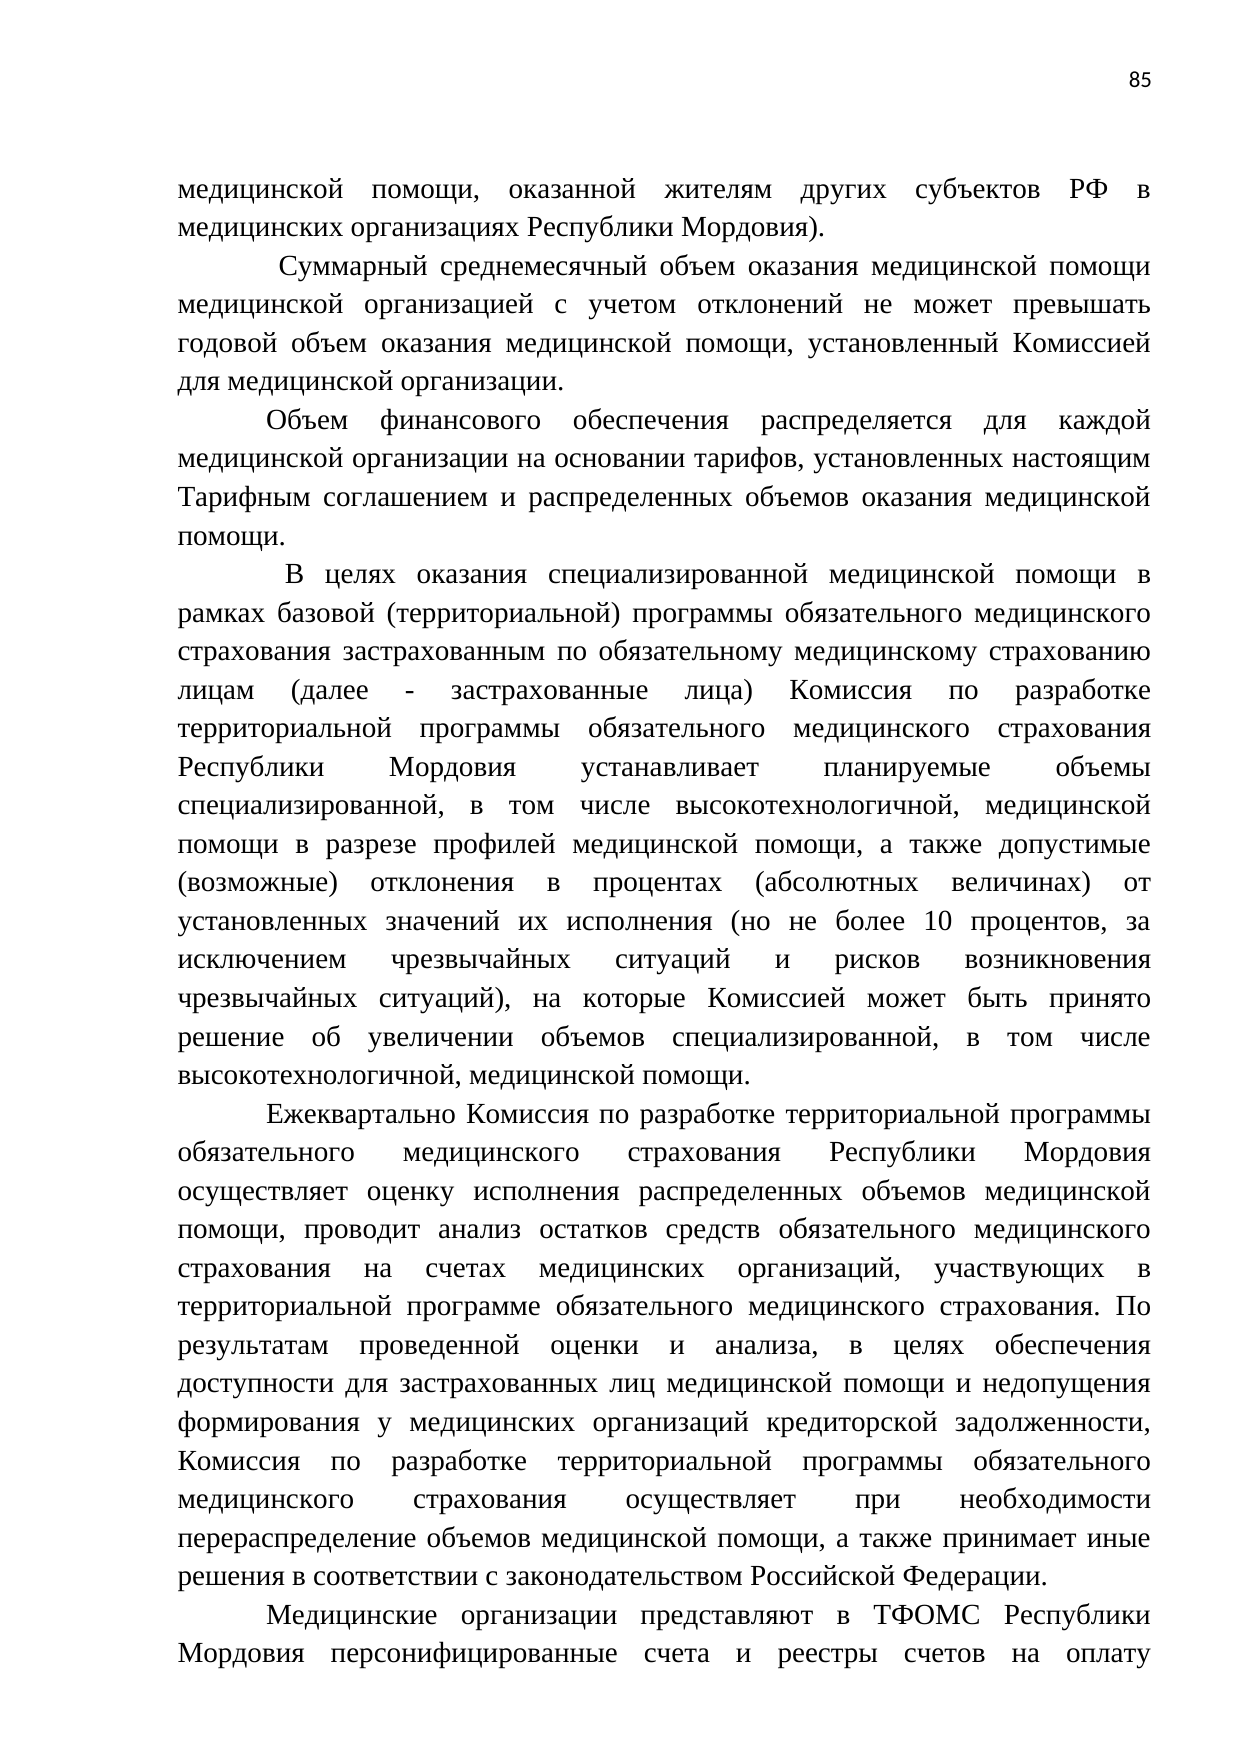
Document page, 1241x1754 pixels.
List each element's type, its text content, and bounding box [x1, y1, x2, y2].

text В целях оказания специализированной медицинской помощи в рамках базовой (территориальной) программы обязательного медицинского страхования застрахованным по обязательному медицинскому страхованию лицам (далее - застрахованные лица) Комиссия по разработке территориальной программы обязательного медицинского страхования Республики Мордовия устанавливает планируемые объемы специализированной, в том числе высокотехнологичной, медицинской помощи в разрезе профилей медицинской помощи, а также допустимые (возможные) отклонения в процентах (абсолютных величинах) от установленных значений их исполнения (но не более 10 процентов, за исключением чрезвычайных ситуаций и рисков возникновения чрезвычайных ситуаций), на которые Комиссией может быть принято решение об увеличении объемов специализированной, в том числе высокотехнологичной, медицинской помощи. [177, 556, 1152, 1091]
text Ежеквартально Комиссия по разработке территориальной программы обязательного медицинского страхования Республики Мордовия осуществляет оценку исполнения распределенных объемов медицинской помощи, проводит анализ остатков средств обязательного медицинского страхования на счетах медицинских организаций, участвующих в территориальной программе обязательного медицинского страхования. По результатам проведенной оценки и анализа, в целях обеспечения доступности для застрахованных лиц медицинской помощи и недопущения формирования у медицинских организаций кредиторской задолженности, Комиссия по разработке территориальной программы обязательного медицинского страхования осуществляет при необходимости перераспределение объемов медицинской помощи, а также принимает иные решения в соответствии с законодательством Российской Федерации. [177, 1096, 1152, 1592]
text Суммарный среднемесячный объем оказания медицинской помощи медицинской организацией с учетом отклонений не может превышать годовой объем оказания медицинской помощи, установленный Комиссией для медицинской организации. [177, 248, 1152, 397]
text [177, 171, 1152, 243]
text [177, 1597, 1152, 1669]
text Объем финансового обеспечения распределяется для каждой медицинской организации на основании тарифов, установленных настоящим Тарифным соглашением и распределенных объемов оказания медицинской помощи. [177, 402, 1152, 551]
